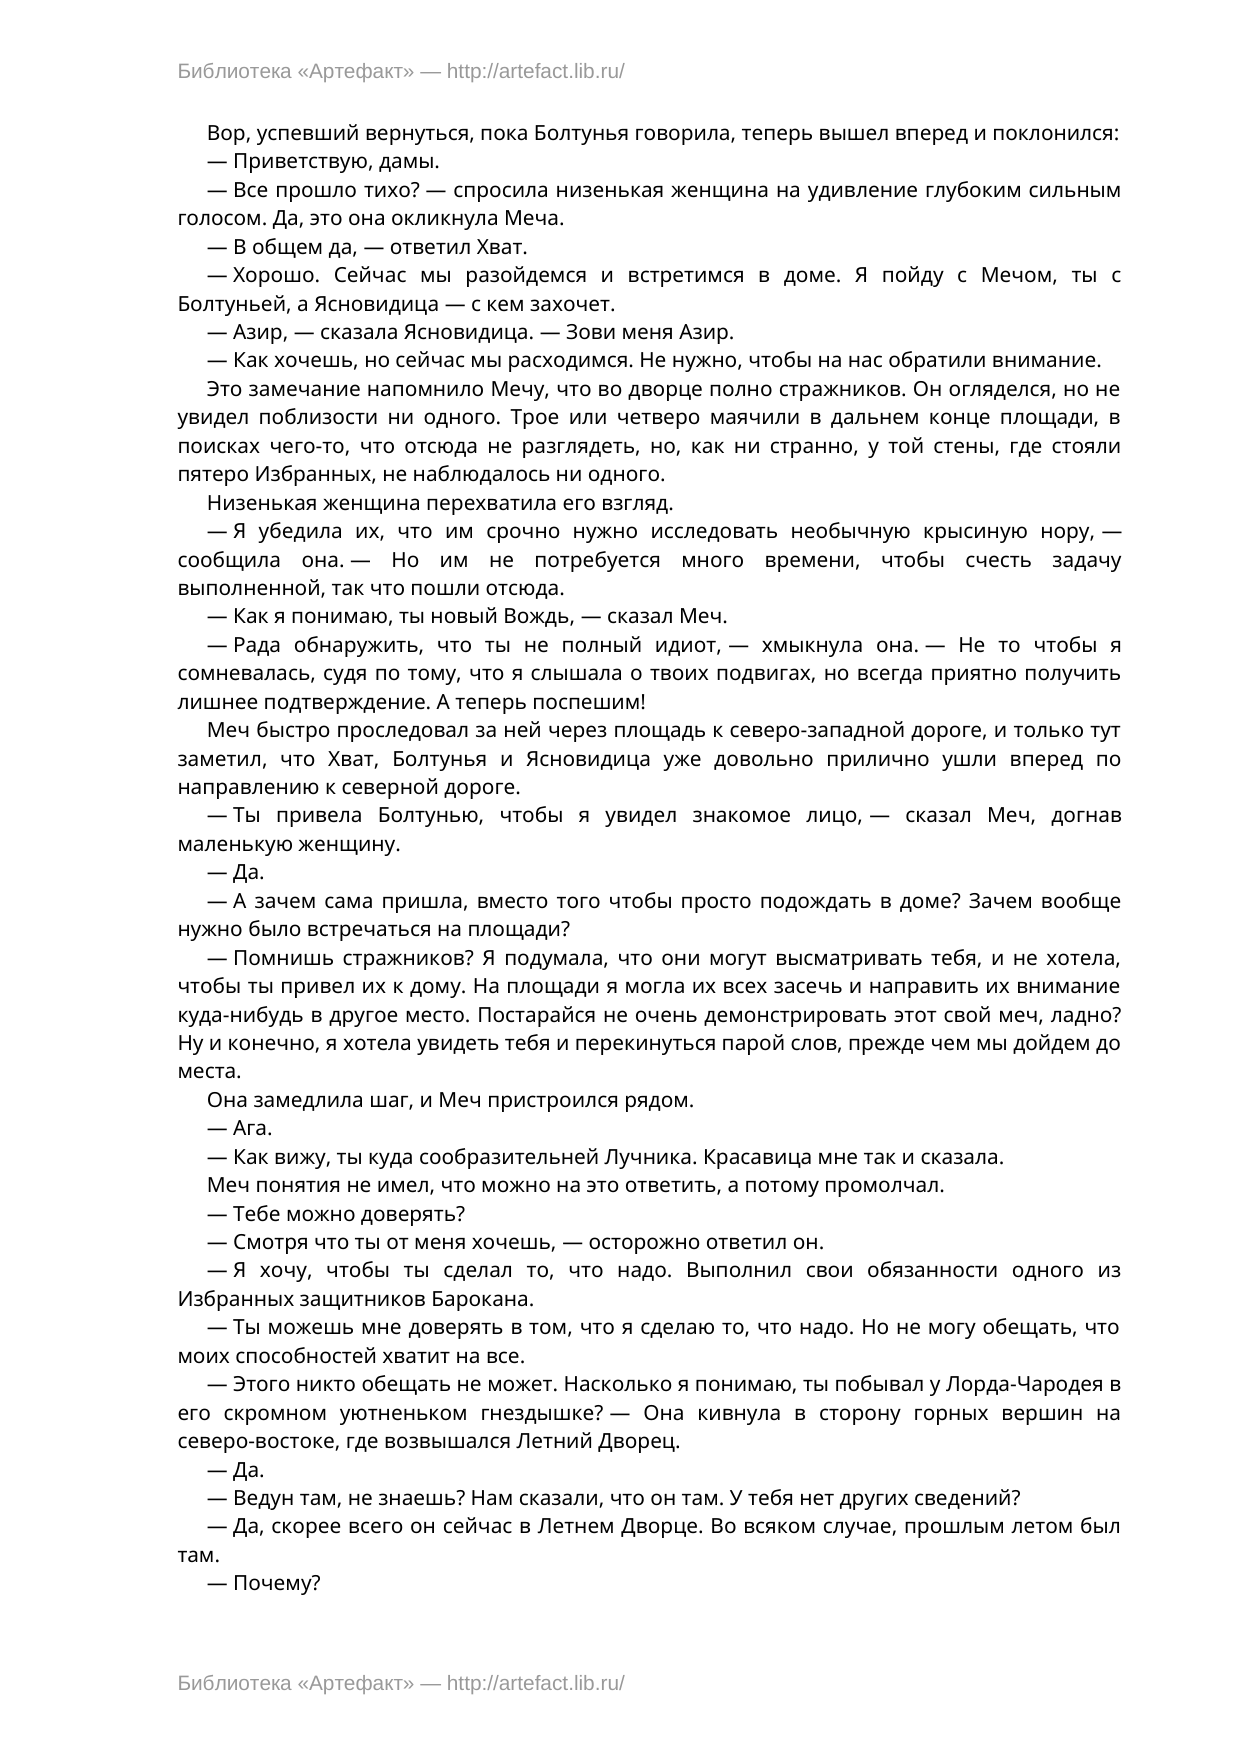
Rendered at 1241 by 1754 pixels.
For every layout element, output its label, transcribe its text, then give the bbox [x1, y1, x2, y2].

text — Помнишь стражников? Я подумала, что они могут высматривать тебя, и не хотела, чтобы ты привел их к дому. На площади я могла их всех засечь и направить их внимание куда-нибудь в другое место. Постарайся не очень демонстрировать этот свой меч, ладно? Ну и конечно, я хотела увидеть тебя и перекинуться парой слов, прежде чем мы дойдем до места. [177, 943, 1122, 1085]
text Меч понятия не имел, что можно на это ответить, а потому промолчал. [177, 1170, 1122, 1199]
text — Ага. [177, 1113, 1122, 1142]
text — Приветствую, дамы. [177, 147, 1122, 175]
text — Я хочу, чтобы ты сделал то, что надо. Выполнил свои обязанности одного из Избранных защитников Барокана. [177, 1256, 1122, 1312]
text — Да. [177, 857, 1122, 886]
text — Хорошо. Сейчас мы разойдемся и встретимся в доме. Я пойду с Мечом, ты с Болтуньей, а Ясновидица — с кем захочет. [177, 260, 1122, 317]
text — Я убедила их, что им срочно нужно исследовать необычную крысиную нору, — сообщила она. — Но им не потребуется много времени, чтобы счесть задачу выполненной, так что пошли отсюда. [177, 516, 1122, 602]
text — А зачем сама пришла, вместо того чтобы просто подождать в доме? Зачем вообще нужно было встречаться на площади? [177, 886, 1122, 943]
text — Азир, — сказала Ясновидица. — Зови меня Азир. [177, 317, 1122, 346]
text — Почему? [177, 1568, 1122, 1597]
text — Рада обнаружить, что ты не полный идиот, — хмыкнула она. — Не то чтобы я сомневалась, судя по тому, что я слышала о твоих подвигах, но всегда приятно получить лишнее подтверждение. А теперь поспешим! [177, 630, 1122, 715]
text — Ты привела Болтунью, чтобы я увидел знакомое лицо, — сказал Меч, догнав маленькую женщину. [177, 801, 1122, 857]
text — Ведун там, не знаешь? Нам сказали, что он там. У тебя нет других сведений? [177, 1483, 1122, 1512]
text — Как вижу, ты куда сообразительней Лучника. Красавица мне так и сказала. [177, 1142, 1122, 1170]
text — Тебе можно доверять? [177, 1199, 1122, 1227]
text — Да, скорее всего он сейчас в Летнем Дворце. Во всяком случае, прошлым летом был там. [177, 1512, 1122, 1568]
text — Как хочешь, но сейчас мы расходимся. Не нужно, чтобы на нас обратили внимание. [177, 346, 1122, 374]
text — Ты можешь мне доверять в том, что я сделаю то, что надо. Но не могу обещать, что моих способностей хватит на все. [177, 1312, 1122, 1369]
text — Смотря что ты от меня хочешь, — осторожно ответил он. [177, 1227, 1122, 1256]
text — Да. [177, 1455, 1122, 1483]
text Меч быстро проследовал за ней через площадь к северо-западной дороге, и только тут заметил, что Хват, Болтунья и Ясновидица уже довольно прилично ушли вперед по направлению к северной дороге. [177, 715, 1122, 801]
text Она замедлила шаг, и Меч пристроился рядом. [177, 1085, 1122, 1113]
text — Этого никто обещать не может. Насколько я понимаю, ты побывал у Лорда-Чародея в его скромном уютненьком гнездышке? — Она кивнула в сторону горных вершин на северо-востоке, где возвышался Летний Дворец. [177, 1369, 1122, 1455]
text Низенькая женщина перехватила его взгляд. [177, 488, 1122, 516]
text — Все прошло тихо? — спросила низенькая женщина на удивление глубоким сильным голосом. Да, это она окликнула Меча. [177, 175, 1122, 232]
text — Как я понимаю, ты новый Вождь, — сказал Меч. [177, 602, 1122, 630]
text Это замечание напомнило Мечу, что во дворце полно стражников. Он огляделся, но не увидел поблизости ни одного. Трое или четверо маячили в дальнем конце площади, в поисках чего-то, что отсюда не разглядеть, но, как ни странно, у той стены, где стояли пятеро Избранных, не наблюдалось ни одного. [177, 374, 1122, 488]
text — В общем да, — ответил Хват. [177, 232, 1122, 260]
text Вор, успевший вернуться, пока Болтунья говорила, теперь вышел вперед и поклонился: [177, 118, 1122, 147]
